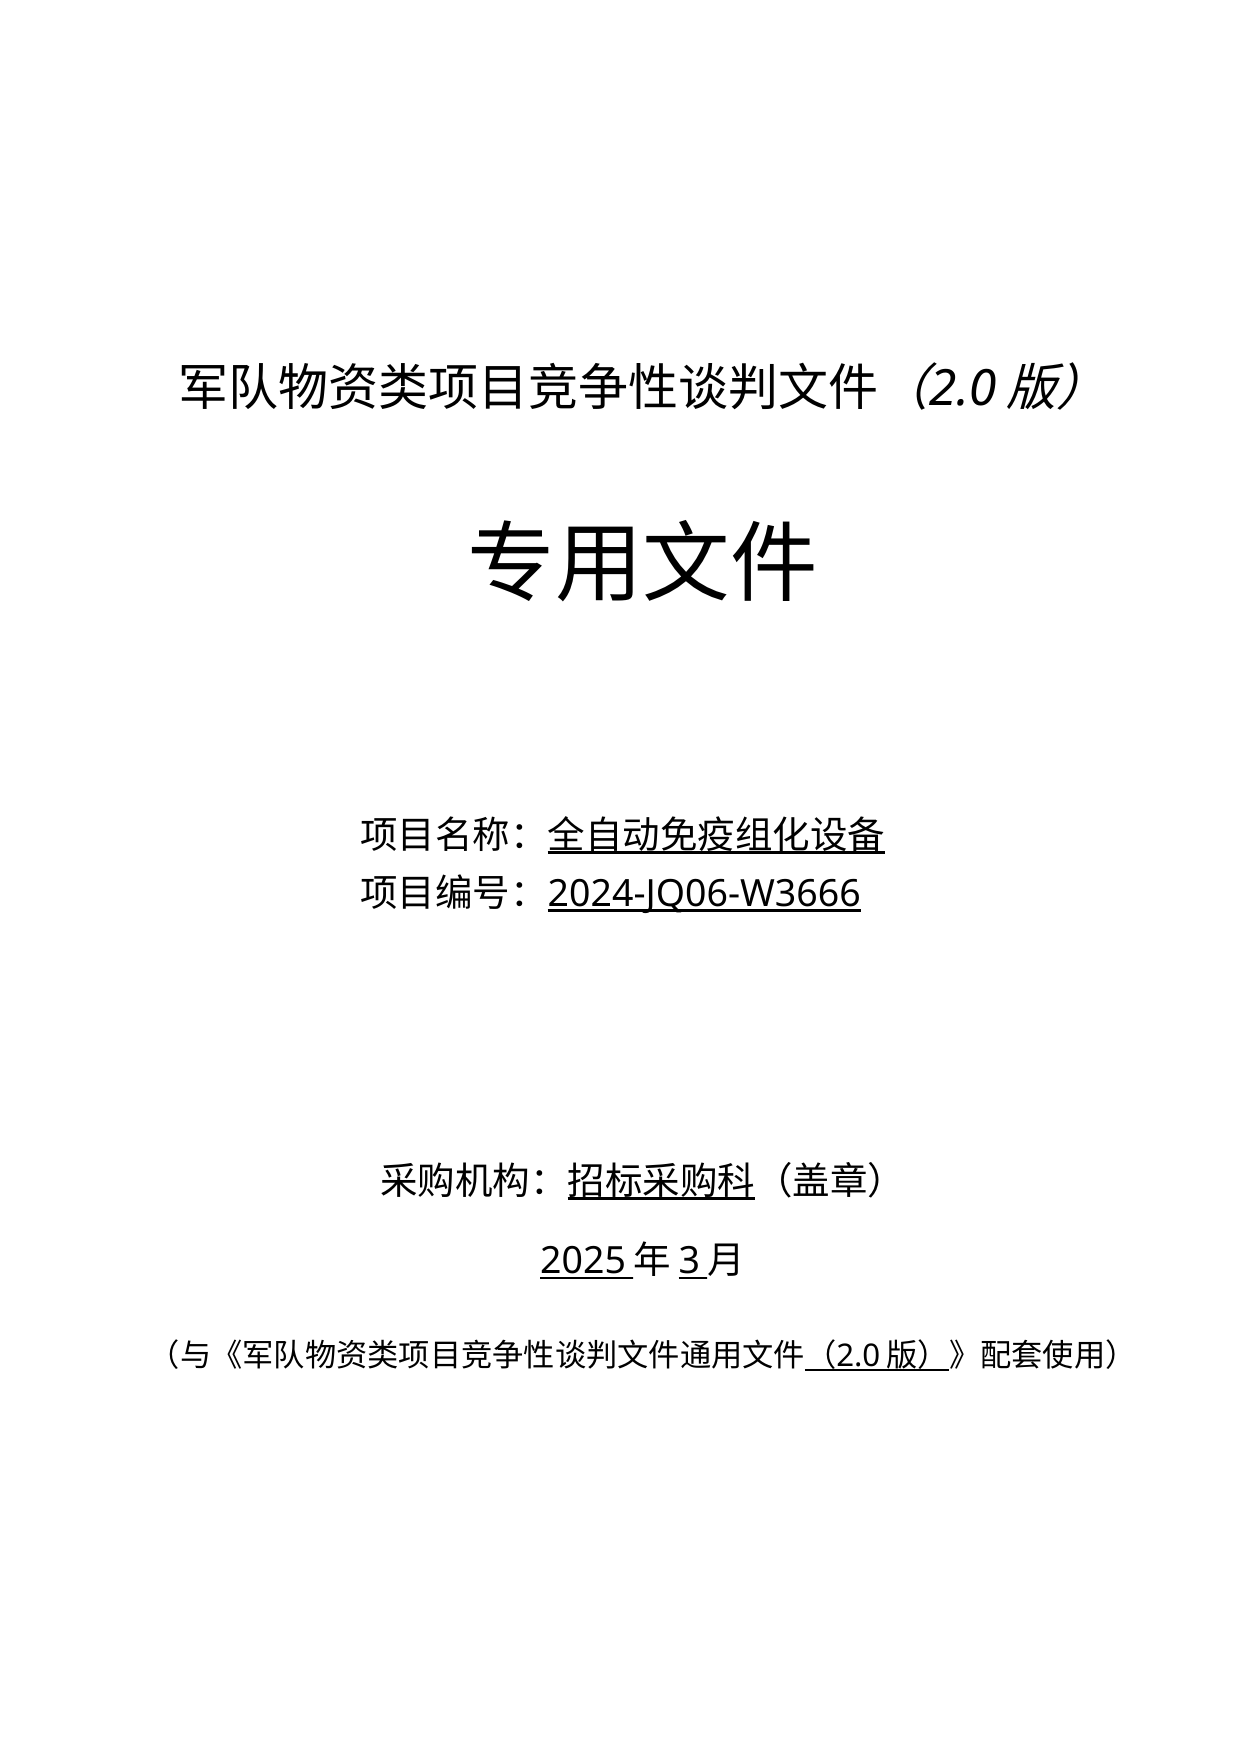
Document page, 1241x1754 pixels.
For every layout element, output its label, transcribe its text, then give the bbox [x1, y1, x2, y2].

text 采购机构：招标采购科（盖章） [148, 1151, 1137, 1205]
text （与《军队物资类项目竞争性谈判文件通用文件（2.0版）》配套使用） [148, 1330, 1137, 1375]
text 2025年3月 [148, 1230, 1137, 1284]
text 项目名称：全自动免疫组化设备 [360, 801, 1137, 860]
subtitle 专用文件 [148, 493, 1137, 620]
text 项目编号：2024-JQ06-W3666 [148, 860, 1137, 918]
text 军队物资类项目竞争性谈判文件（2.0版） [148, 348, 1137, 420]
